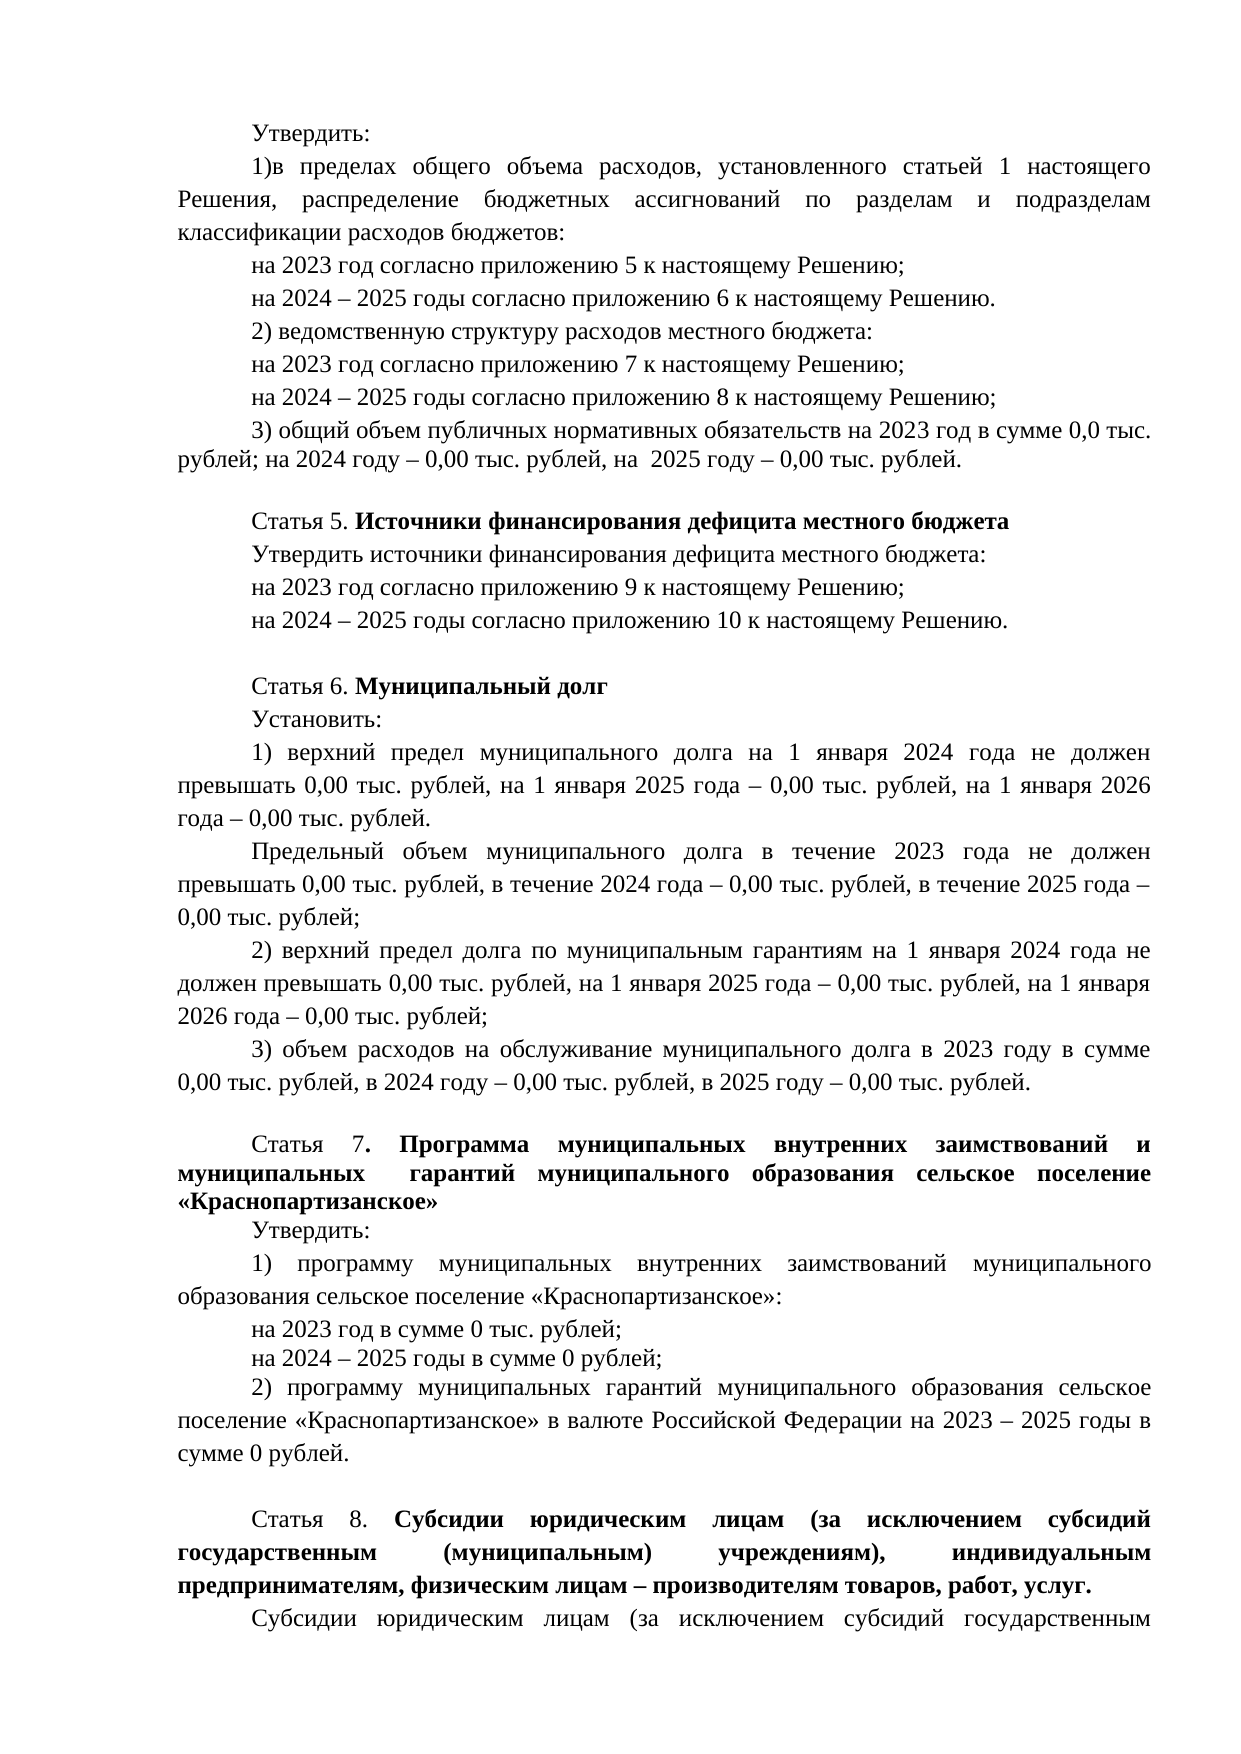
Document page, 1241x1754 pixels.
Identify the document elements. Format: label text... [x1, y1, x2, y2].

text на 2024 – 2025 годы согласно приложению 8 к настоящему Решению; [177, 382, 1152, 411]
text на 2023 год согласно приложению 7 к настоящему Решению; [177, 349, 1152, 378]
text Статья 5. Источники финансирования дефицита местного бюджета [177, 506, 1152, 534]
text Предельный объем муниципального долга в течение 2023 года не должен превышать 0,00 тыс. рублей, в течение 2024 года – 0,00 тыс. рублей, в течение 2025 года – 0,00 тыс. рублей; [177, 836, 1152, 931]
text 1)в пределах общего объема расходов, установленного статьей 1 настоящего Решения, распределение бюджетных ассигнований по разделам и подразделам классификации расходов бюджетов: [177, 151, 1152, 246]
text на 2024 – 2025 годы согласно приложению 6 к настоящему Решению. [177, 283, 1152, 312]
text на 2023 год согласно приложению 9 к настоящему Решению; [177, 572, 1152, 601]
text 3) общий объем публичных нормативных обязательств на 2023 год в сумме 0,0 тыс. рублей; на 2024 году – 0,00 тыс. рублей, на 2025 году – 0,00 тыс. рублей. [177, 415, 1152, 473]
text на 2023 год в сумме 0 тыс. рублей; [177, 1314, 1152, 1343]
text Утвердить: [177, 1215, 1152, 1244]
text 3) объем расходов на обслуживание муниципального долга в 2023 году в сумме 0,00 тыс. рублей, в 2024 году – 0,00 тыс. рублей, в 2025 году – 0,00 тыс. рублей. [177, 1034, 1152, 1096]
text 1) верхний предел муниципального долга на 1 января 2024 года не должен превышать 0,00 тыс. рублей, на 1 января 2025 года – 0,00 тыс. рублей, на 1 января 2026 года – 0,00 тыс. рублей. [177, 737, 1152, 832]
text на 2023 год согласно приложению 5 к настоящему Решению; [177, 250, 1152, 279]
text Утвердить: [177, 118, 1152, 147]
text Статья 7. Программа муниципальных внутренних заимствований и муниципальных гарантий муниципального образования сельское поселение «Краснопартизанское» [177, 1129, 1152, 1215]
text 2) ведомственную структуру расходов местного бюджета: [177, 316, 1152, 345]
text Статья 6. Муниципальный долг [177, 671, 1152, 700]
text на 2024 – 2025 годы согласно приложению 10 к настоящему Решению. [177, 605, 1152, 634]
text 2) программу муниципальных гарантий муниципального образования сельское поселение «Краснопартизанское» в валюте Российской Федерации на 2023 – 2025 годы в сумме 0 рублей. [177, 1372, 1152, 1467]
text 1) программу муниципальных внутренних заимствований муниципального образования сельское поселение «Краснопартизанское»: [177, 1248, 1152, 1310]
text Установить: [177, 704, 1152, 733]
text на 2024 – 2025 годы в сумме 0 рублей; [177, 1343, 1152, 1372]
text Утвердить источники финансирования дефицита местного бюджета: [177, 539, 1152, 568]
text 2) верхний предел долга по муниципальным гарантиям на 1 января 2024 года не должен превышать 0,00 тыс. рублей, на 1 января 2025 года – 0,00 тыс. рублей, на 1 января 2026 года – 0,00 тыс. рублей; [177, 935, 1152, 1030]
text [177, 1603, 1152, 1632]
text Статья 8. Субсидии юридическим лицам (за исключением субсидий государственным (муниципальным) учреждениям), индивидуальным предпринимателям, физическим лицам – производителям товаров, работ, услуг. [177, 1504, 1152, 1599]
